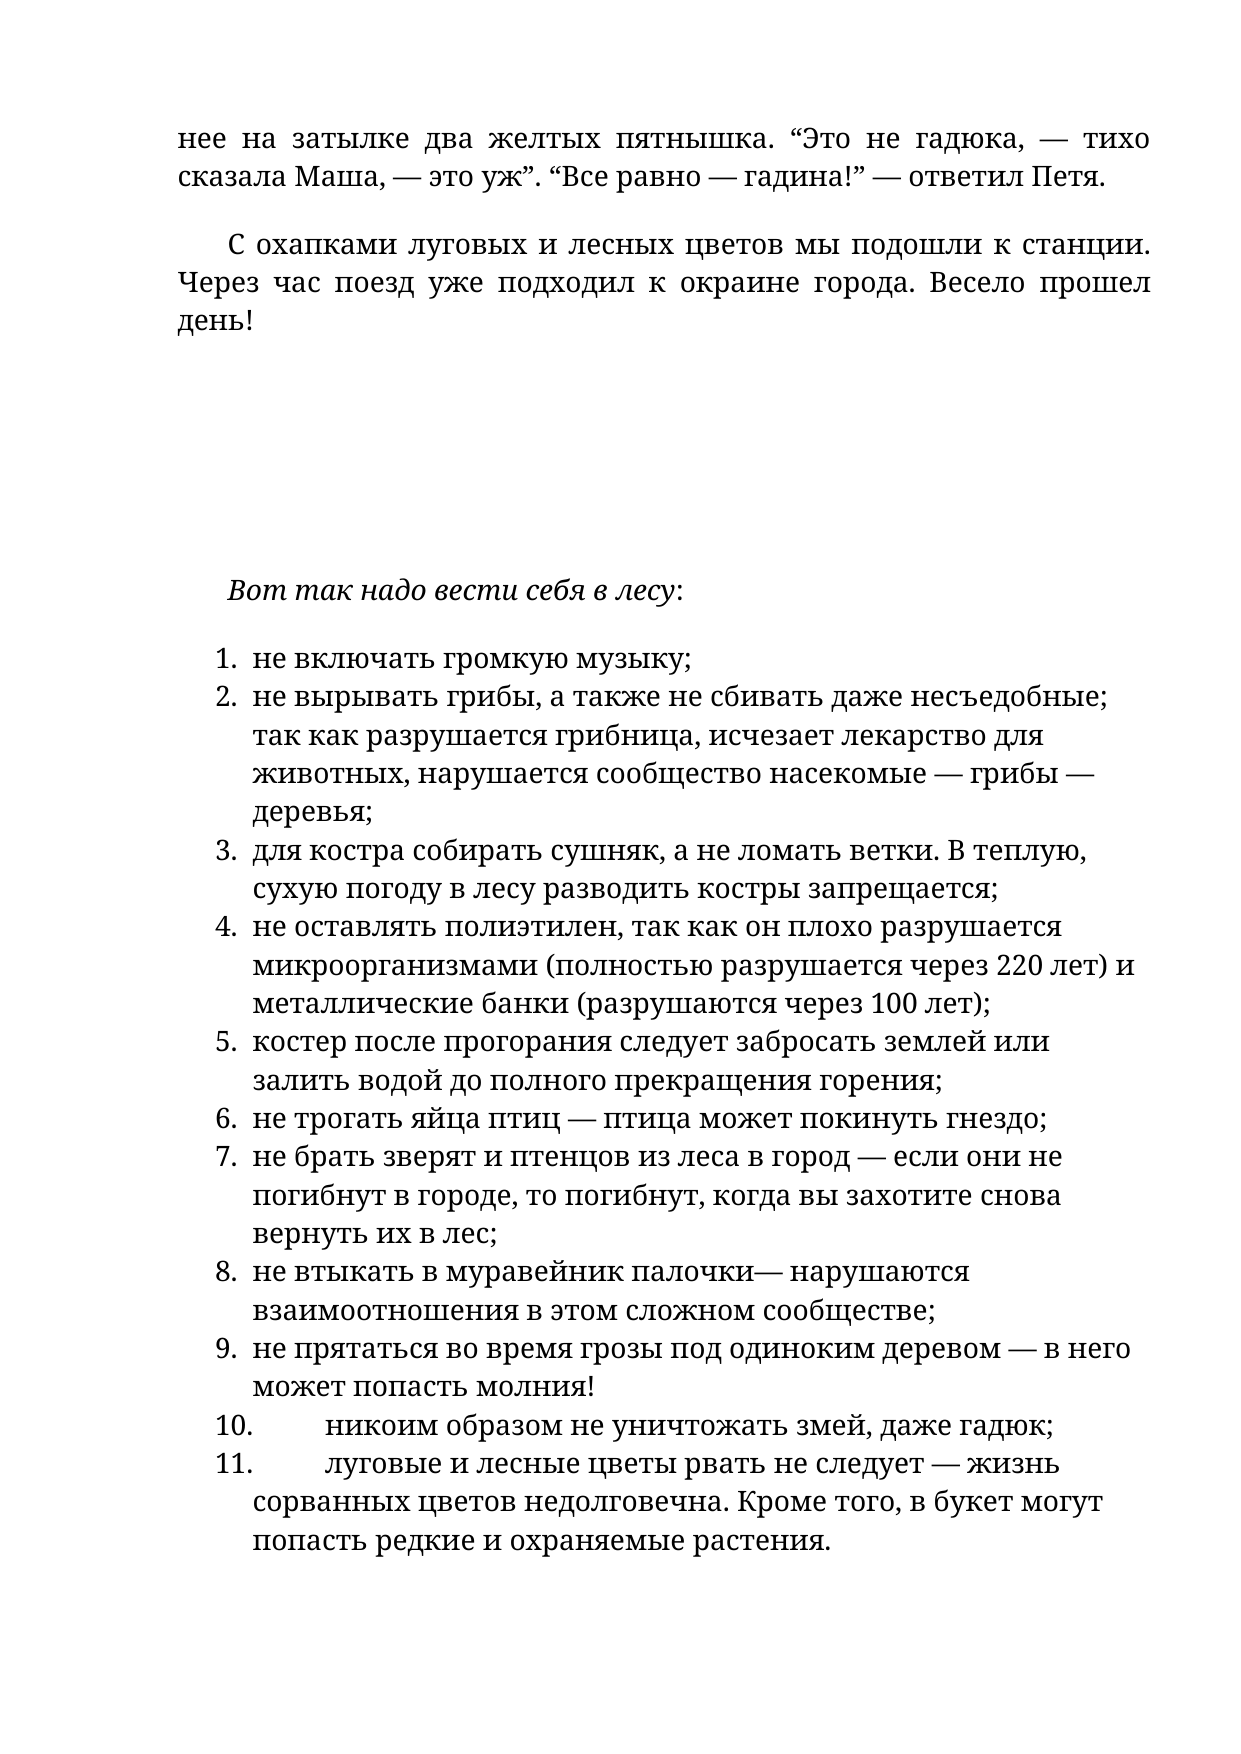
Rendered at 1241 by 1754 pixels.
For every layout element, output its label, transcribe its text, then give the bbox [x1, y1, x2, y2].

list не трогать яйца птиц — птица может покинуть гнездо; [215, 1098, 1152, 1136]
list не брать зверят и птенцов из леса в город — если они не погибнут в городе, то погибнут, когда вы захотите снова вернуть их в лес; [215, 1136, 1152, 1251]
text Вот так надо вести себя в лесу: [177, 571, 1152, 609]
text С охапками луговых и лесных цветов мы подошли к станции. Через час поезд уже подходил к окраине города. Весело прошел день! [177, 224, 1152, 339]
list не втыкать в муравейник палочки— нарушаются взаимоотношения в этом сложном сообществе; [215, 1251, 1152, 1328]
list не включать громкую музыку; [215, 638, 1152, 676]
list никоим образом не уничтожать змей, даже гадюк; [215, 1405, 1152, 1443]
list не прятаться во время грозы под одиноким деревом — в него может попасть молния! [215, 1328, 1152, 1405]
list не оставлять полиэтилен, так как он плохо разрушается микроорганизмами (полностью разрушается через 220 лет) и металлические банки (разрушаются через 100 лет); [215, 906, 1152, 1021]
list для костра собирать сушняк, а не ломать ветки. В теплую, сухую погоду в лесу разводить костры запрещается; [215, 830, 1152, 906]
list не вырывать грибы, а также не сбивать даже несъедобные; так как разрушается грибница, исчезает лекарство для животных, нарушается сообщество насекомые — грибы — деревья; [215, 676, 1152, 830]
list луговые и лесные цветы рвать не следует — жизнь сорванных цветов недолговечна. Кроме того, в букет могут попасть редкие и охраняемые растения. [215, 1443, 1152, 1558]
list костер после прогорания следует забросать землей или залить водой до полного прекращения горения; [215, 1021, 1152, 1098]
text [177, 118, 1152, 195]
